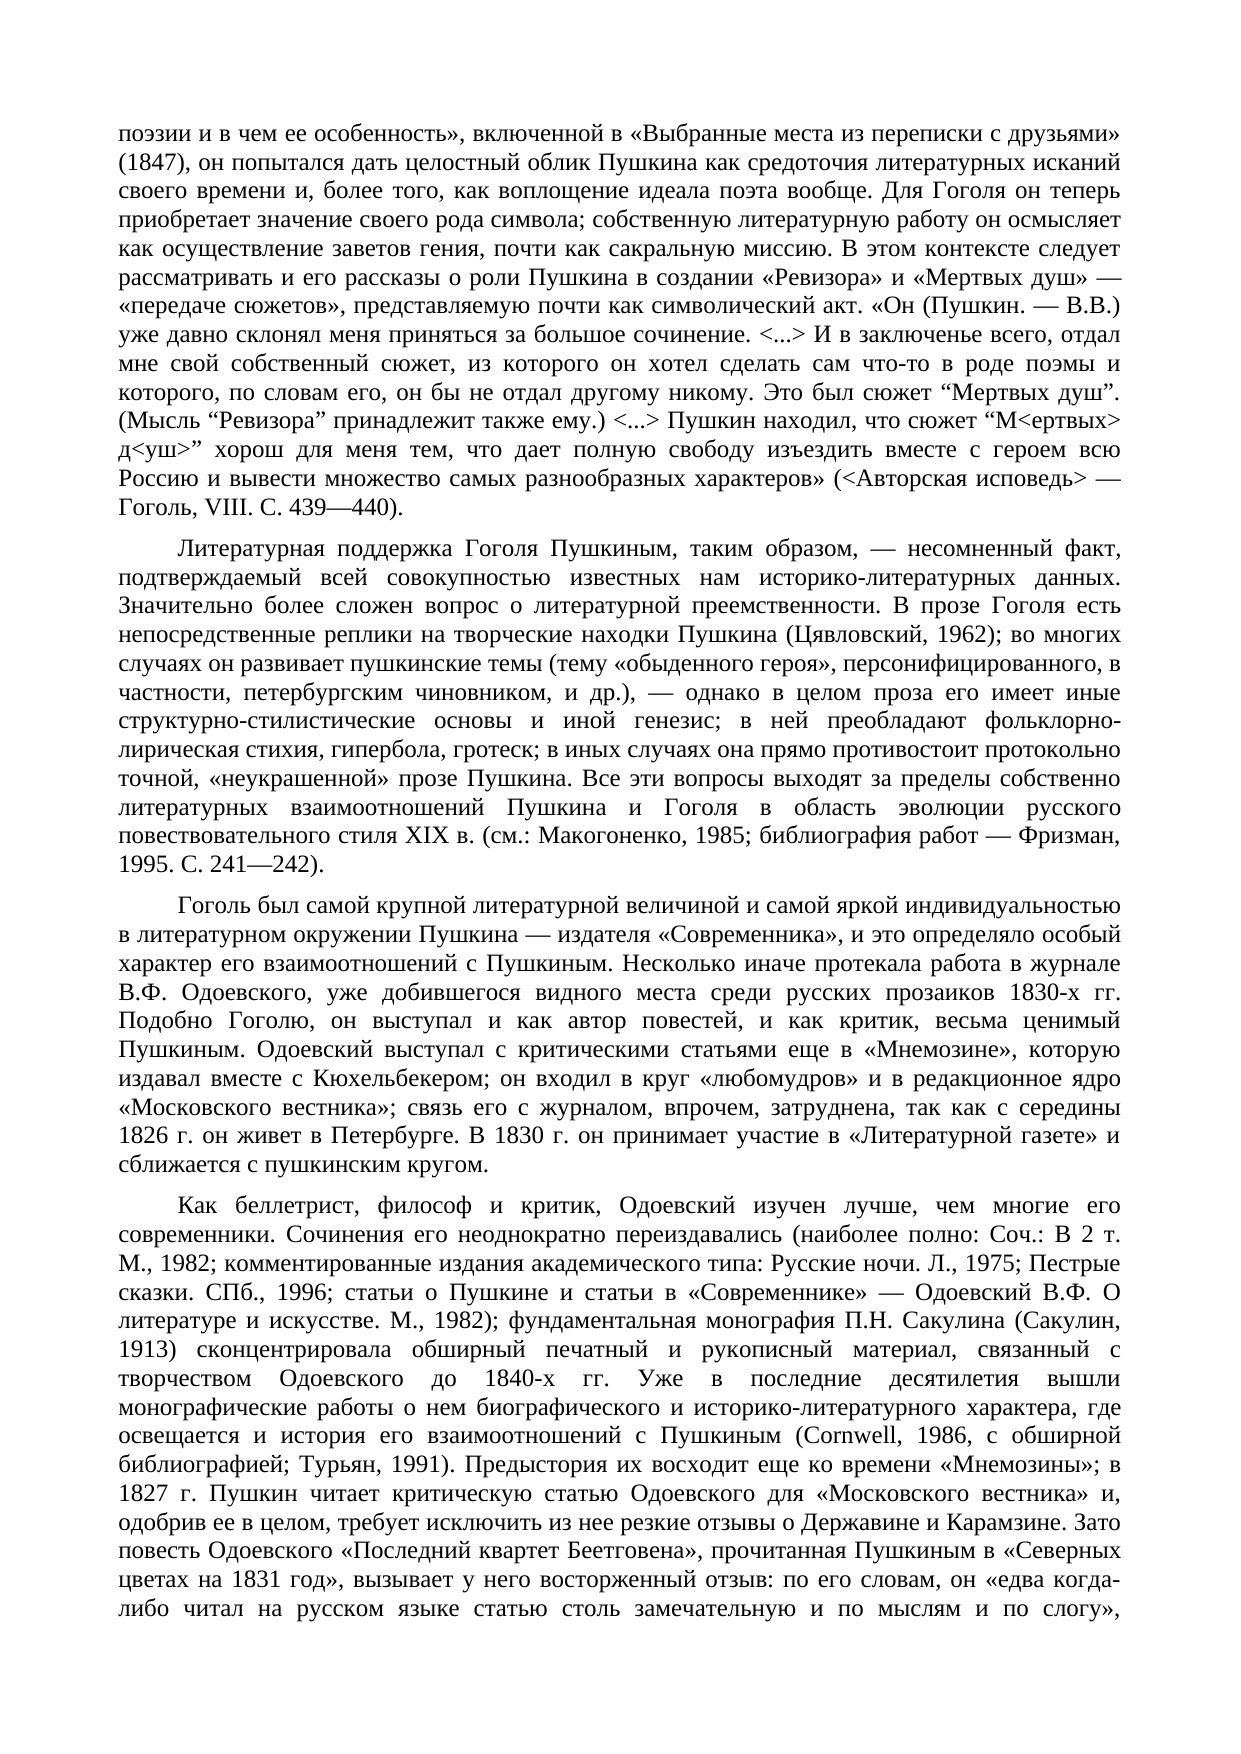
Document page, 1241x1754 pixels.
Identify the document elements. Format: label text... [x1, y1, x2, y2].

text Литературная поддержка Гоголя Пушкиным, таким образом, — несомненный факт, подтверждаемый всей совокупностью известных нам историко-литературных данных. Значительно более сложен вопрос о литературной преемственности. В прозе Гоголя есть непосредственные реплики на творческие находки Пушкина (Цявловский, 1962); во многих случаях он развивает пушкинские темы (тему «обыденного героя», персонифицированного, в частности, петербургским чиновником, и др.), — однако в целом проза его имеет иные структурно-стилистические основы и иной генезис; в ней преобладают фольклорно-лирическая стихия, гипербола, гротеск; в иных случаях она прямо противостоит протокольно точной, «неукрашенной» прозе Пушкина. Все эти вопросы выходят за пределы собственно литературных взаимоотношений Пушкина и Гоголя в область эволюции русского повествовательного стиля XIX в. (см.: Макогоненко, 1985; библиография работ — Фризман, 1995. С. 241—242). [118, 533, 1122, 878]
text Гоголь был самой крупной литературной величиной и самой яркой индивидуальностью в литературном окружении Пушкина — издателя «Современника», и это определяло особый характер его взаимоотношений с Пушкиным. Несколько иначе протекала работа в журнале В.Ф. Одоевского, уже добившегося видного места среди русских прозаиков 1830-х гг. Подобно Гоголю, он выступал и как автор повестей, и как критик, весьма ценимый Пушкиным. Одоевский выступал с критическими статьями еще в «Мнемозине», которую издавал вместе с Кюхельбекером; он входил в круг «любомудров» и в редакционное ядро «Московского вестника»; связь его с журналом, впрочем, затруднена, так как с середины 1826 г. он живет в Петербурге. В 1830 г. он принимает участие в «Литературной газете» и сближается с пушкинским кругом. [118, 891, 1122, 1178]
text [118, 118, 1122, 521]
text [118, 1191, 1122, 1622]
